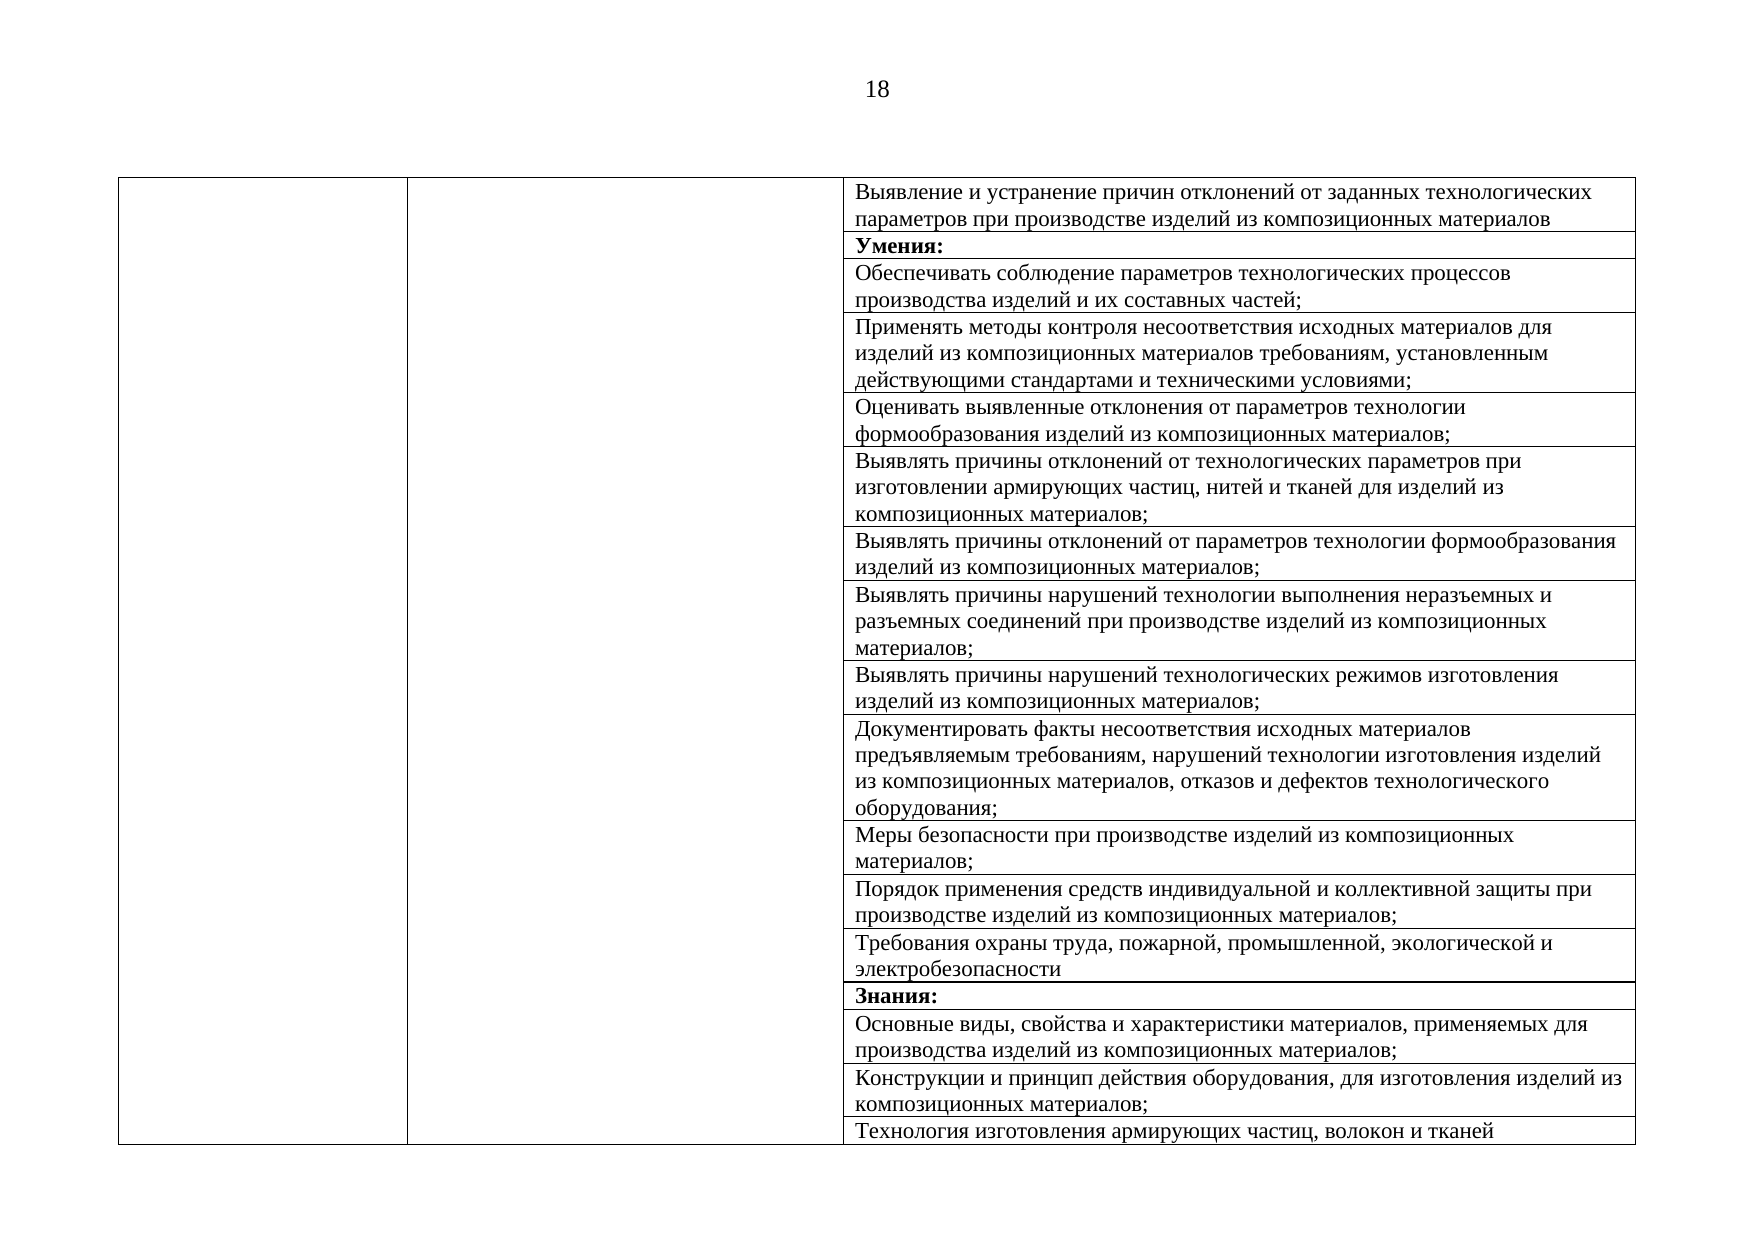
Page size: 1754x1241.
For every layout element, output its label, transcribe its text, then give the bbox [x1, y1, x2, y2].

table_cell Выявлять причины отклонений от технологических параметров при изготовлении армирующих частиц, нитей и тканей для изделий из композиционных материалов; [844, 447, 1635, 526]
table_cell Требования охраны труда, пожарной, промышленной, экологической и электробезопасности [844, 929, 1635, 981]
table_cell Меры безопасности при производстве изделий из композиционных материалов; [844, 821, 1635, 874]
table_cell Оценивать выявленные отклонения от параметров технологии формообразования изделий из композиционных материалов; [844, 393, 1635, 446]
table_cell Применять методы контроля несоответствия исходных материалов для изделий из композиционных материалов требованиям, установленным действующими стандартами и техническими условиями; [844, 313, 1635, 392]
table_cell Порядок применения средств индивидуальной и коллективной защиты при производстве изделий из композиционных материалов; [844, 875, 1635, 928]
table_cell Выявлять причины нарушений технологии выполнения неразъемных и разъемных соединений при производстве изделий из композиционных материалов; [844, 581, 1635, 660]
table_cell Выявлять причины отклонений от параметров технологии формообразования изделий из композиционных материалов; [844, 527, 1635, 580]
table_cell Выявление и устранение причин отклонений от заданных технологических параметров при производстве изделий из композиционных материалов [844, 178, 1635, 231]
table_cell Выявлять причины нарушений технологических режимов изготовления изделий из композиционных материалов; [844, 661, 1635, 714]
table_cell Конструкции и принцип действия оборудования, для изготовления изделий из композиционных материалов; [844, 1064, 1635, 1116]
table_cell Документировать факты несоответствия исходных материалов предъявляемым требованиям, нарушений технологии изготовления изделий из композиционных материалов, отказов и дефектов технологического оборудования; [844, 715, 1635, 820]
table_cell Обеспечивать соблюдение параметров технологических процессов производства изделий и их составных частей; [844, 259, 1635, 312]
table_cell Основные виды, свойства и характеристики материалов, применяемых для производства изделий из композиционных материалов; [844, 1010, 1635, 1062]
table_cell Умения: [844, 232, 1635, 258]
table_cell Знания: [844, 983, 1635, 1009]
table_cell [844, 1117, 1635, 1144]
